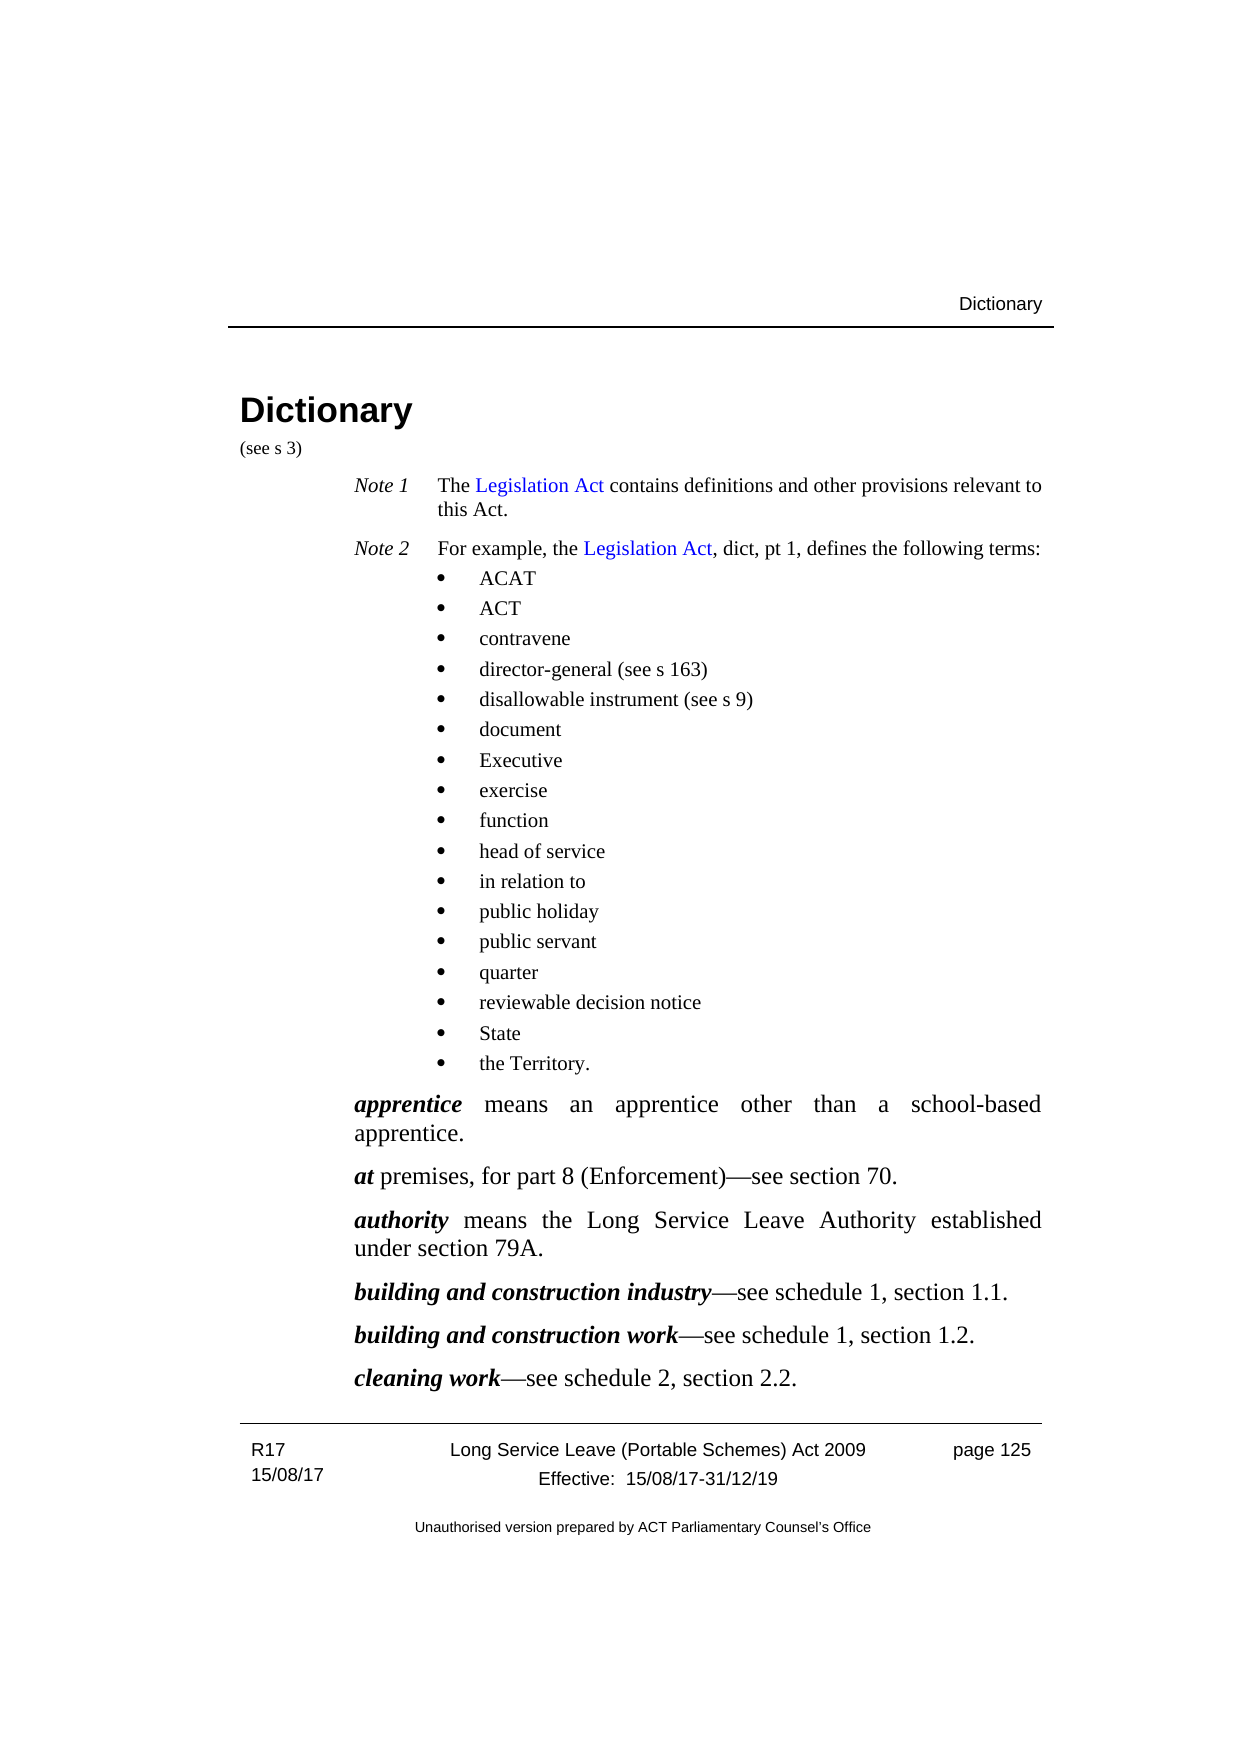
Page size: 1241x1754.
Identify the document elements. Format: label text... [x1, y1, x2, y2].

list building and construction work—see schedule 1, section 1.2. [354, 1320, 1042, 1349]
text Note 1 The Legislation Act contains definitions and other provisions relevant to this Act. [354, 473, 1042, 521]
text  head of service [437, 838, 1042, 863]
text apprentice means an apprentice other than a school-based apprentice. [354, 1089, 1042, 1147]
text  public servant [437, 929, 1042, 953]
subtitle Dictionary [239, 389, 1042, 430]
text  disallowable instrument (see s 9) [437, 687, 1042, 711]
text at premises, for part 8 (Enforcement)—see section 70. [354, 1161, 1042, 1190]
list building and construction industry—see schedule 1, section 1.1. [354, 1277, 1042, 1306]
list cleaning work—see schedule 2, section 2.2. [354, 1363, 1042, 1392]
text  quarter [437, 960, 1042, 984]
text  contravene [437, 626, 1042, 650]
text  State [437, 1020, 1042, 1044]
text  document [437, 717, 1042, 741]
text  reviewable decision notice [437, 990, 1042, 1014]
text  the Territory. [437, 1051, 1042, 1075]
text  exercise [437, 778, 1042, 802]
text (see s 3) [239, 437, 1042, 458]
text Note 2 For example, the Legislation Act, dict, pt 1, defines the following terms: [354, 535, 1042, 559]
text  in relation to [437, 869, 1042, 893]
text  ACAT [437, 566, 1042, 590]
text  ACT [437, 596, 1042, 620]
text  function [437, 808, 1042, 832]
text  Executive [437, 748, 1042, 772]
text  director-general (see s 163) [437, 657, 1042, 681]
text  public holiday [437, 899, 1042, 923]
text authority means the Long Service Leave Authority established under section 79A. [354, 1205, 1042, 1262]
